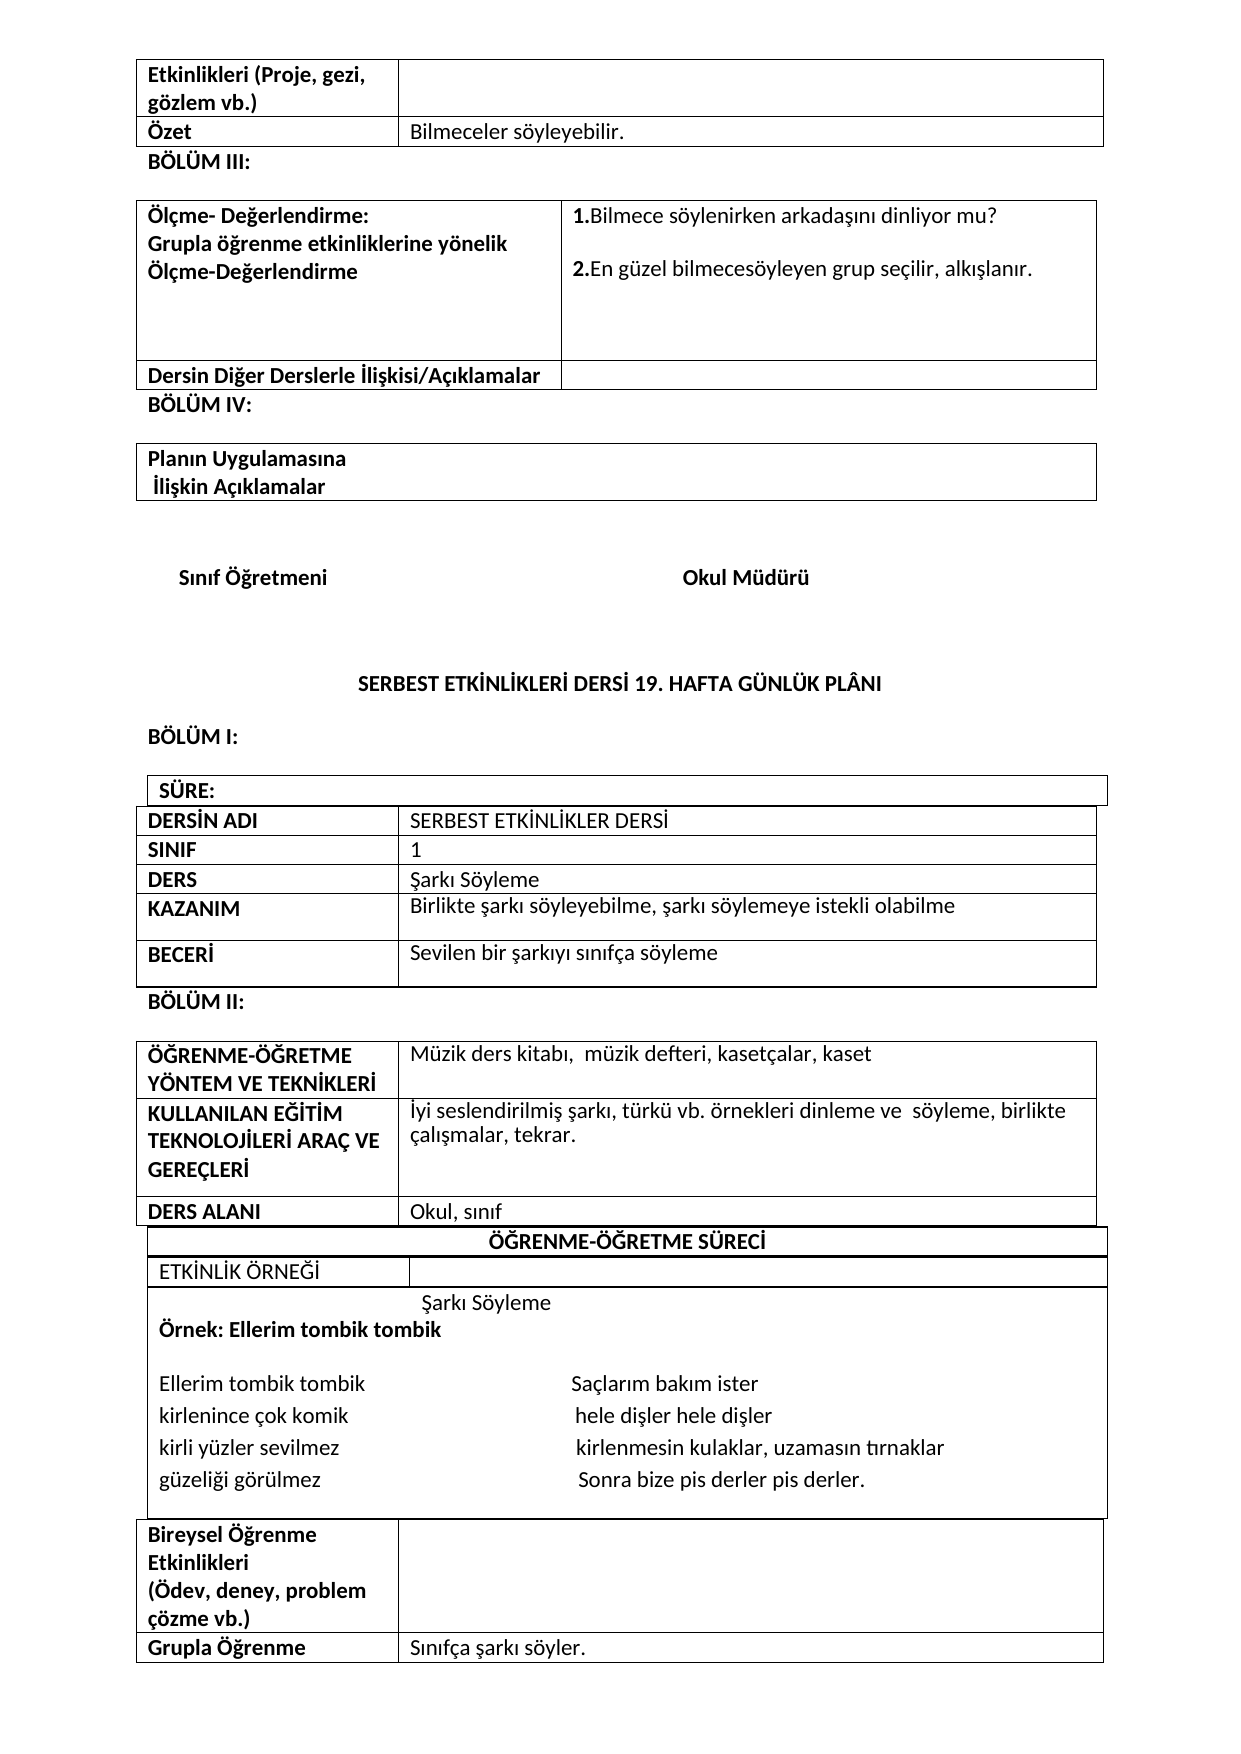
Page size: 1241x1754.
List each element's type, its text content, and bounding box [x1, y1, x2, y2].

table_cell KAZANIM [137, 894, 398, 939]
table_header [410, 1258, 1107, 1286]
table_header ÖĞRENME-ÖĞRETME YÖNTEM VE TEKNİKLERİ [137, 1042, 398, 1098]
table_cell İyi seslendirilmiş şarkı, türkü vb. örnekleri dinleme ve söyleme, birlikte çalışmalar, tekrar. [399, 1099, 1096, 1196]
table_cell [562, 361, 1096, 389]
table_header Müzik ders kitabı, müzik defteri, kasetçalar, kaset [399, 1042, 1096, 1098]
table_header Bireysel Öğrenme Etkinlikleri (Ödev, deney, problem çözme vb.) [137, 1520, 398, 1632]
table_header Ölçme- Değerlendirme: Grupla öğrenme etkinliklerine yönelik Ölçme-Değerlendirme [137, 201, 561, 360]
text Sınıf Öğretmeni Okul Müdürü [148, 563, 1093, 591]
table_cell Özet [137, 117, 398, 146]
table_cell SINIF [137, 836, 398, 864]
table_header Şarkı Söyleme Örnek: Ellerim tombik tombik Ellerim tombik tombik Saçlarım bakım ister kirlenince çok komik hele dişler hele dişler kirli yüzler sevilmez kirlenmesin kulaklar, uzamasın tırnaklar güzeliği görülmez Sonra bize pis derler pis derler. [148, 1288, 1107, 1518]
text BÖLÜM II: [148, 988, 1093, 1016]
text BÖLÜM III: [148, 147, 1093, 175]
table_cell Şarkı Söyleme [399, 865, 1096, 893]
table_cell Dersin Diğer Derslerle İlişkisi/Açıklamalar [137, 361, 561, 389]
text BÖLÜM IV: [148, 390, 1093, 418]
text BÖLÜM I: [148, 722, 1093, 750]
table_header Planın Uygulamasına İlişkin Açıklamalar [137, 444, 1096, 500]
table_header SERBEST ETKİNLİKLER DERSİ [399, 807, 1096, 834]
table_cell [399, 60, 1103, 116]
table_cell DERS [137, 865, 398, 893]
table_header 1.Bilmece söylenirken arkadaşını dinliyor mu? 2.En güzel bilmecesöyleyen grup seçilir, alkışlanır. [562, 201, 1096, 360]
table_cell Sevilen bir şarkıyı sınıfça söyleme [399, 941, 1096, 986]
table_cell KULLANILAN EĞİTİM TEKNOLOJİLERİ ARAÇ VE GEREÇLERİ [137, 1099, 398, 1196]
table_header [399, 1520, 1103, 1632]
text SERBEST ETKİNLİKLERİ DERSİ 19. HAFTA GÜNLÜK PLÂNI [148, 669, 1093, 697]
table_header DERSİN ADI [137, 807, 398, 834]
table_header ÖĞRENME-ÖĞRETME SÜRECİ [148, 1228, 1107, 1255]
table_cell 1 [399, 836, 1096, 864]
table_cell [137, 1633, 398, 1662]
table_cell Birlikte şarkı söyleyebilme, şarkı söylemeye istekli olabilme [399, 894, 1096, 939]
table_cell Okul, sınıf [399, 1197, 1096, 1225]
table_header SÜRE: [148, 776, 1107, 804]
table_cell BECERİ [137, 941, 398, 986]
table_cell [399, 1633, 1103, 1662]
table_header ETKİNLİK ÖRNEĞİ [148, 1258, 409, 1286]
table_cell Bilmeceler söyleyebilir. [399, 117, 1103, 146]
table_cell DERS ALANI [137, 1197, 398, 1225]
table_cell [137, 60, 398, 116]
